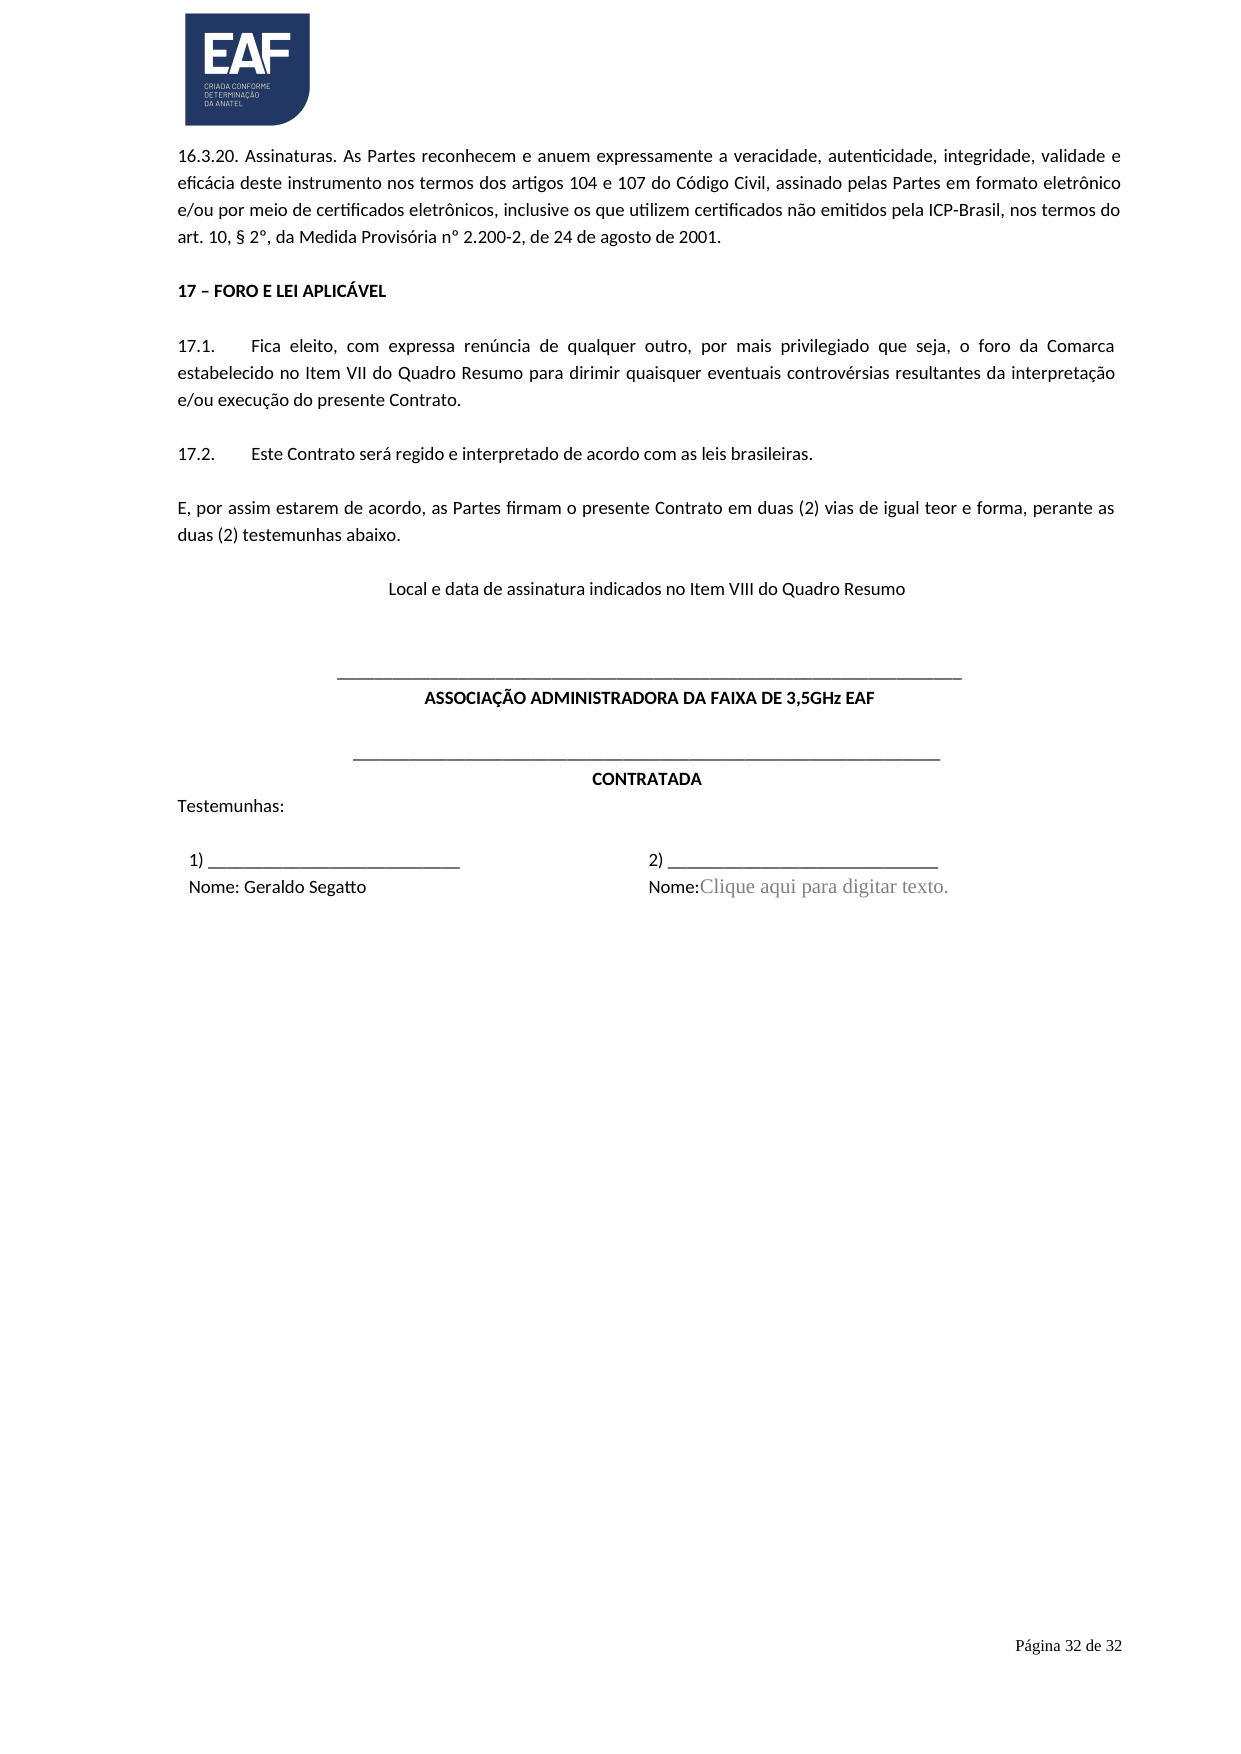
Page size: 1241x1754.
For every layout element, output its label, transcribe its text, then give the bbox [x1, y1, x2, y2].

text E, por assim estarem de acordo, as Partes firmam o presente Contrato em duas (2) vias de igual teor e forma, perante as duas (2) testemunhas abaixo. [177, 492, 1117, 546]
table_header 1) ___________________________ Nome: [177, 844, 637, 925]
text 17 – FORO E LEI APLICÁVEL [177, 275, 1117, 302]
text ___________________________________________________________________ [177, 654, 1122, 682]
table_header 2) _____________________________ Nome: [637, 844, 1097, 925]
text 16.3.20. Assinaturas. As Partes reconhecem e anuem expressamente a veracidade, autenticidade, integridade, validade e eficácia deste instrumento nos termos dos artigos 104 e 107 do Código Civil, assinado pelas Partes em formato eletrônico e/ou por meio de certificados eletrônicos, inclusive os que utilizem certificados não emitidos pela ICP-Brasil, nos termos do art. 10, § 2º, da Medida Provisória nº 2.200-2, de 24 de agosto de 2001. [177, 140, 1122, 248]
text _______________________________________________________________ [177, 736, 1117, 763]
text 17.2. Este Contrato será regido e interpretado de acordo com as leis brasileiras. [177, 438, 1117, 465]
text Testemunhas: [177, 790, 1117, 817]
picture [177, 0, 318, 140]
text ASSOCIAÇÃO ADMINISTRADORA DA FAIXA DE 3,5GHz EAF [177, 682, 1122, 709]
text Local e data de assinatura indicados no Item VIII do Quadro Resumo [177, 573, 1117, 600]
text 17.1. Fica eleito, com expressa renúncia de qualquer outro, por mais privilegiado que seja, o foro da Comarca estabelecido no Item VII do Quadro Resumo para dirimir quaisquer eventuais controvérsias resultantes da interpretação e/ou execução do presente Contrato. [177, 329, 1117, 411]
text CONTRATADA [177, 763, 1117, 790]
